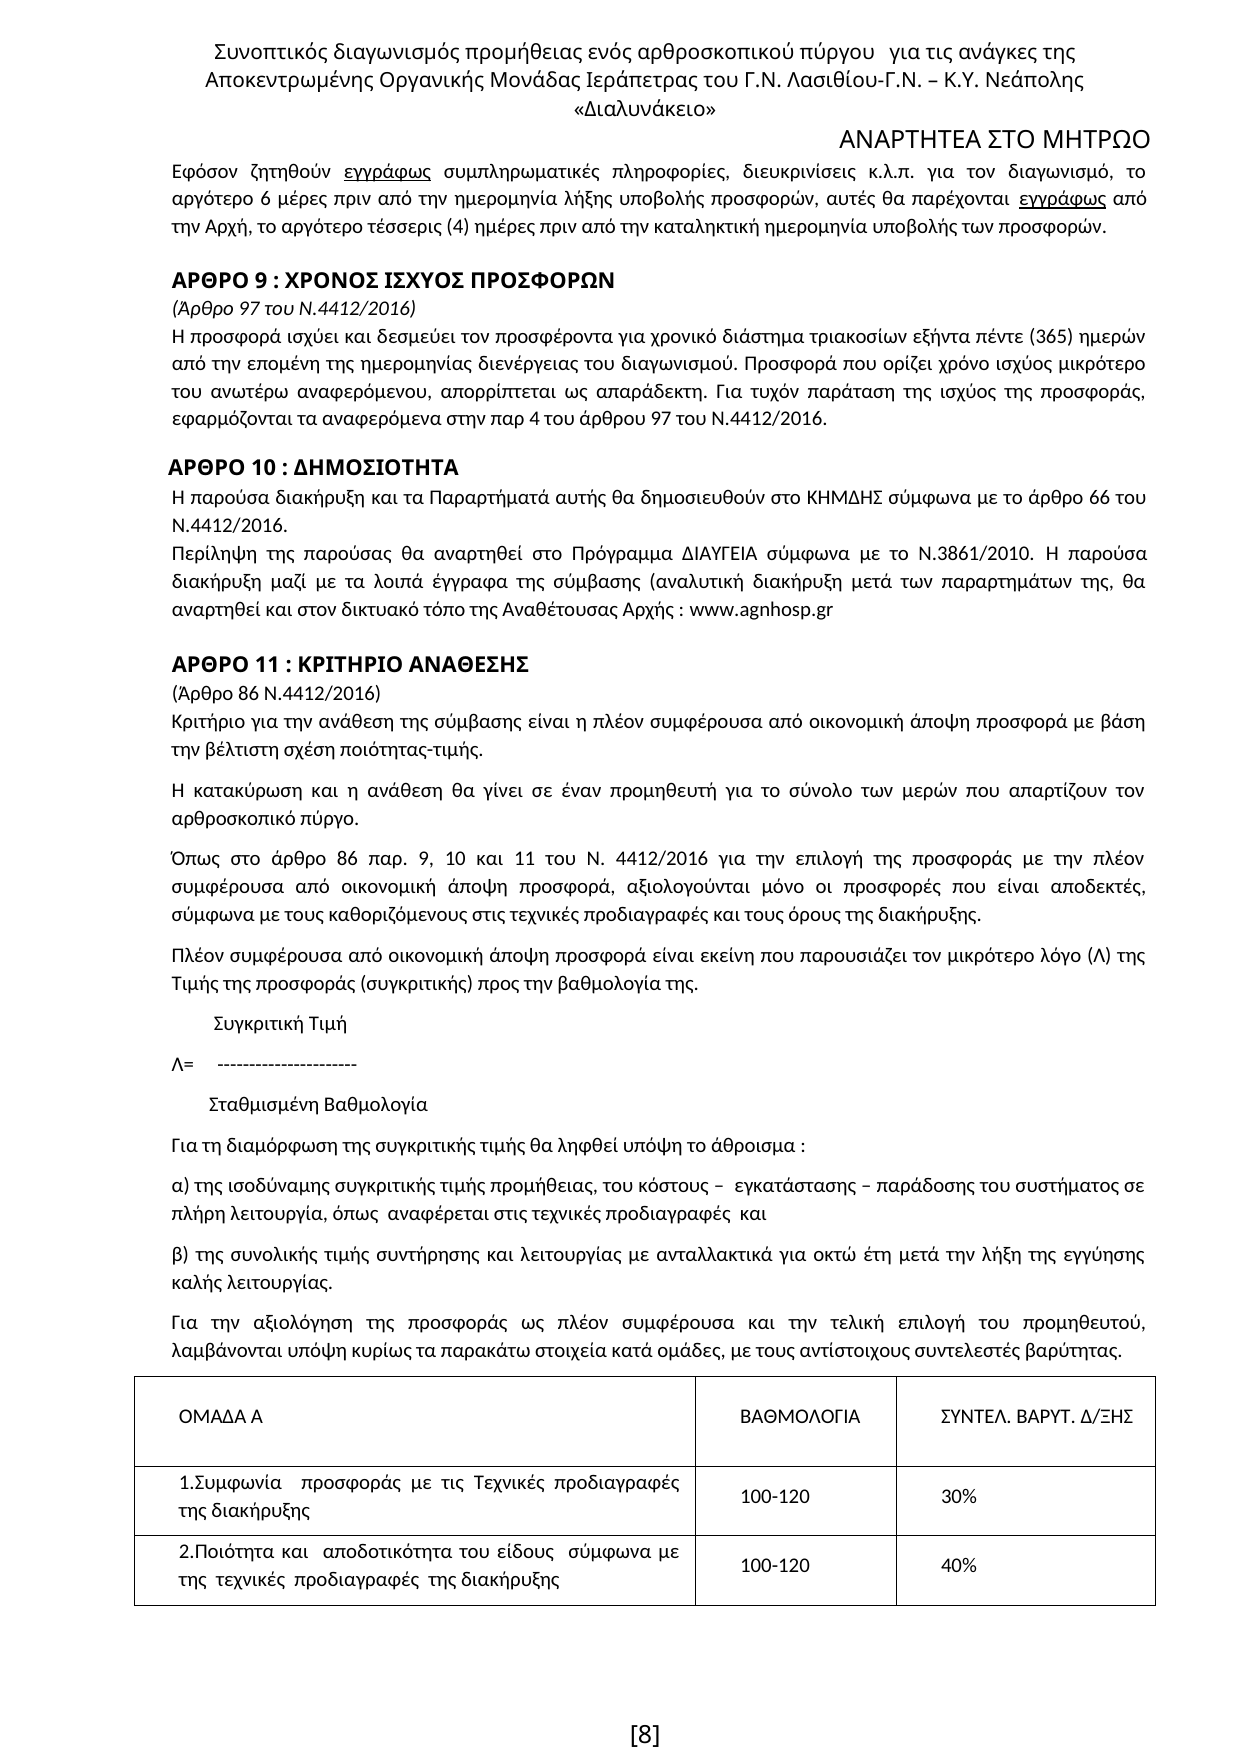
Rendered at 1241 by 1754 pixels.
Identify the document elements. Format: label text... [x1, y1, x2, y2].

table_header ΣΥΝΤΕΛ. ΒΑΡΥΤ. Δ/ΞΗΣ [897, 1377, 1155, 1466]
text Κριτήριο για την ανάθεση της σύμβασης είναι η πλέον συμφέρουσα από οικονομική άποψη προσφορά με βάση την βέλτιστη σχέση ποιότητας-τιμής. [171, 706, 1147, 762]
table_cell 30% [897, 1467, 1155, 1535]
text ΑΡΘΡΟ 9 : ΧΡΟΝΟΣ ΙΣΧΥΟΣ ΠΡΟΣΦΟΡΩΝ [172, 266, 1151, 294]
text Η προσφορά ισχύει και δεσμεύει τον προσφέροντα για χρονικό διάστημα τριακοσίων εξήντα πέντε (365) ημερών από την επομένη της ημερομηνίας διενέργειας του διαγωνισμού. Προσφορά που ορίζει χρόνο ισχύος μικρότερο του ανωτέρω αναφερόμενου, απορρίπτεται ως απαράδεκτη. Για τυχόν παράταση της ισχύος της προσφοράς, εφαρμόζονται τα αναφερόμενα στην παρ 4 του άρθρου 97 του Ν.4412/2016. [172, 321, 1147, 431]
text Η παρούσα διακήρυξη και τα Παραρτήματά αυτής θα δημοσιευθούν στο ΚΗΜΔΗΣ σύμφωνα με το άρθρο 66 του Ν.4412/2016. [172, 482, 1147, 538]
table_cell 2.Ποιότητα και αποδοτικότητα του είδους σύμφωνα με της τεχνικές προδιαγραφές της διακήρυξης [135, 1536, 695, 1605]
table_cell 100-120 [696, 1467, 896, 1535]
text Πλέον συμφέρουσα από οικονομική άποψη προσφορά είναι εκείνη που παρουσιάζει τον μικρότερο λόγο (Λ) της Τιμής της προσφοράς (συγκριτικής) προς την βαθμολογία της. [171, 940, 1147, 996]
subtitle ΑΡΘΡΟ 10 : ΔΗΜΟΣΙΟΤΗΤΑ [168, 452, 1151, 482]
text Σταθμισμένη Βαθμολογία [171, 1089, 1147, 1117]
text ΑΡΘΡΟ 11 : ΚΡΙΤΗΡΙΟ ΑΝΑΘΕΣΗΣ [172, 650, 1151, 678]
text Εφόσον ζητηθούν εγγράφως συμπληρωματικές πληροφορίες, διευκρινίσεις κ.λ.π. για τον διαγωνισμό, το αργότερο 6 μέρες πριν από την ημερομηνία λήξης υποβολής προσφορών, αυτές θα παρέχονται εγγράφως από την Aρχή, το αργότερο τέσσερις (4) ημέρες πριν από την καταληκτική ημερομηνία υποβολής των προσφορών. [172, 156, 1147, 239]
text Για τη διαμόρφωση της συγκριτικής τιμής θα ληφθεί υπόψη το άθροισμα : [171, 1130, 1147, 1158]
table_header ΟΜΑΔΑ Α [135, 1377, 695, 1466]
text Περίληψη της παρούσας θα αναρτηθεί στο Πρόγραμμα ΔΙΑΥΓΕΙΑ σύμφωνα με το Ν.3861/2010. Η παρούσα διακήρυξη μαζί με τα λοιπά έγγραφα της σύμβασης (αναλυτική διακήρυξη μετά των παραρτημάτων της, θα αναρτηθεί και στον δικτυακό τόπο της Αναθέτουσας Αρχής : www.agnhosp.gr [172, 538, 1147, 622]
text Συγκριτική Τιμή [171, 1008, 1147, 1036]
table_cell 40% [897, 1536, 1155, 1605]
table_cell 100-120 [696, 1536, 896, 1605]
text (Άρθρο 86 Ν.4412/2016) [172, 678, 1147, 706]
text Η κατακύρωση και η ανάθεση θα γίνει σε έναν προμηθευτή για το σύνολο των μερών που απαρτίζουν τον αρθροσκοπικό πύργο. [171, 774, 1147, 831]
text Όπως στο άρθρο 86 παρ. 9, 10 και 11 του Ν. 4412/2016 για την επιλογή της προσφοράς με την πλέον συμφέρουσα από οικονομική άποψη προσφορά, αξιολογούνται μόνο οι προσφορές που είναι αποδεκτές, σύμφωνα με τους καθοριζόμενους στις τεχνικές προδιαγραφές και τους όρους της διακήρυξης. [171, 843, 1147, 927]
text (Άρθρο 97 του Ν.4412/2016) [172, 294, 1147, 321]
text Για την αξιολόγηση της προσφοράς ως πλέον συμφέρουσα και την τελική επιλογή του προμηθευτού, λαμβάνονται υπόψη κυρίως τα παρακάτω στοιχεία κατά ομάδες, με τους αντίστοιχους συντελεστές βαρύτητας. [171, 1307, 1147, 1363]
table_cell 1.Συμφωνία προσφοράς με τις Τεχνικές προδιαγραφές της διακήρυξης [135, 1467, 695, 1535]
text Λ= ---------------------- [171, 1049, 1147, 1077]
text α) της ισοδύναμης συγκριτικής τιμής προμήθειας, του κόστους – εγκατάστασης – παράδοσης του συστήματος σε πλήρη λειτουργία, όπως αναφέρεται στις τεχνικές προδιαγραφές και [171, 1170, 1147, 1226]
text β) της συνολικής τιμής συντήρησης και λειτουργίας με ανταλλακτικά για οκτώ έτη μετά την λήξη της εγγύησης καλής λειτουργίας. [171, 1239, 1147, 1295]
table_header ΒΑΘΜΟΛΟΓΙΑ [696, 1377, 896, 1466]
